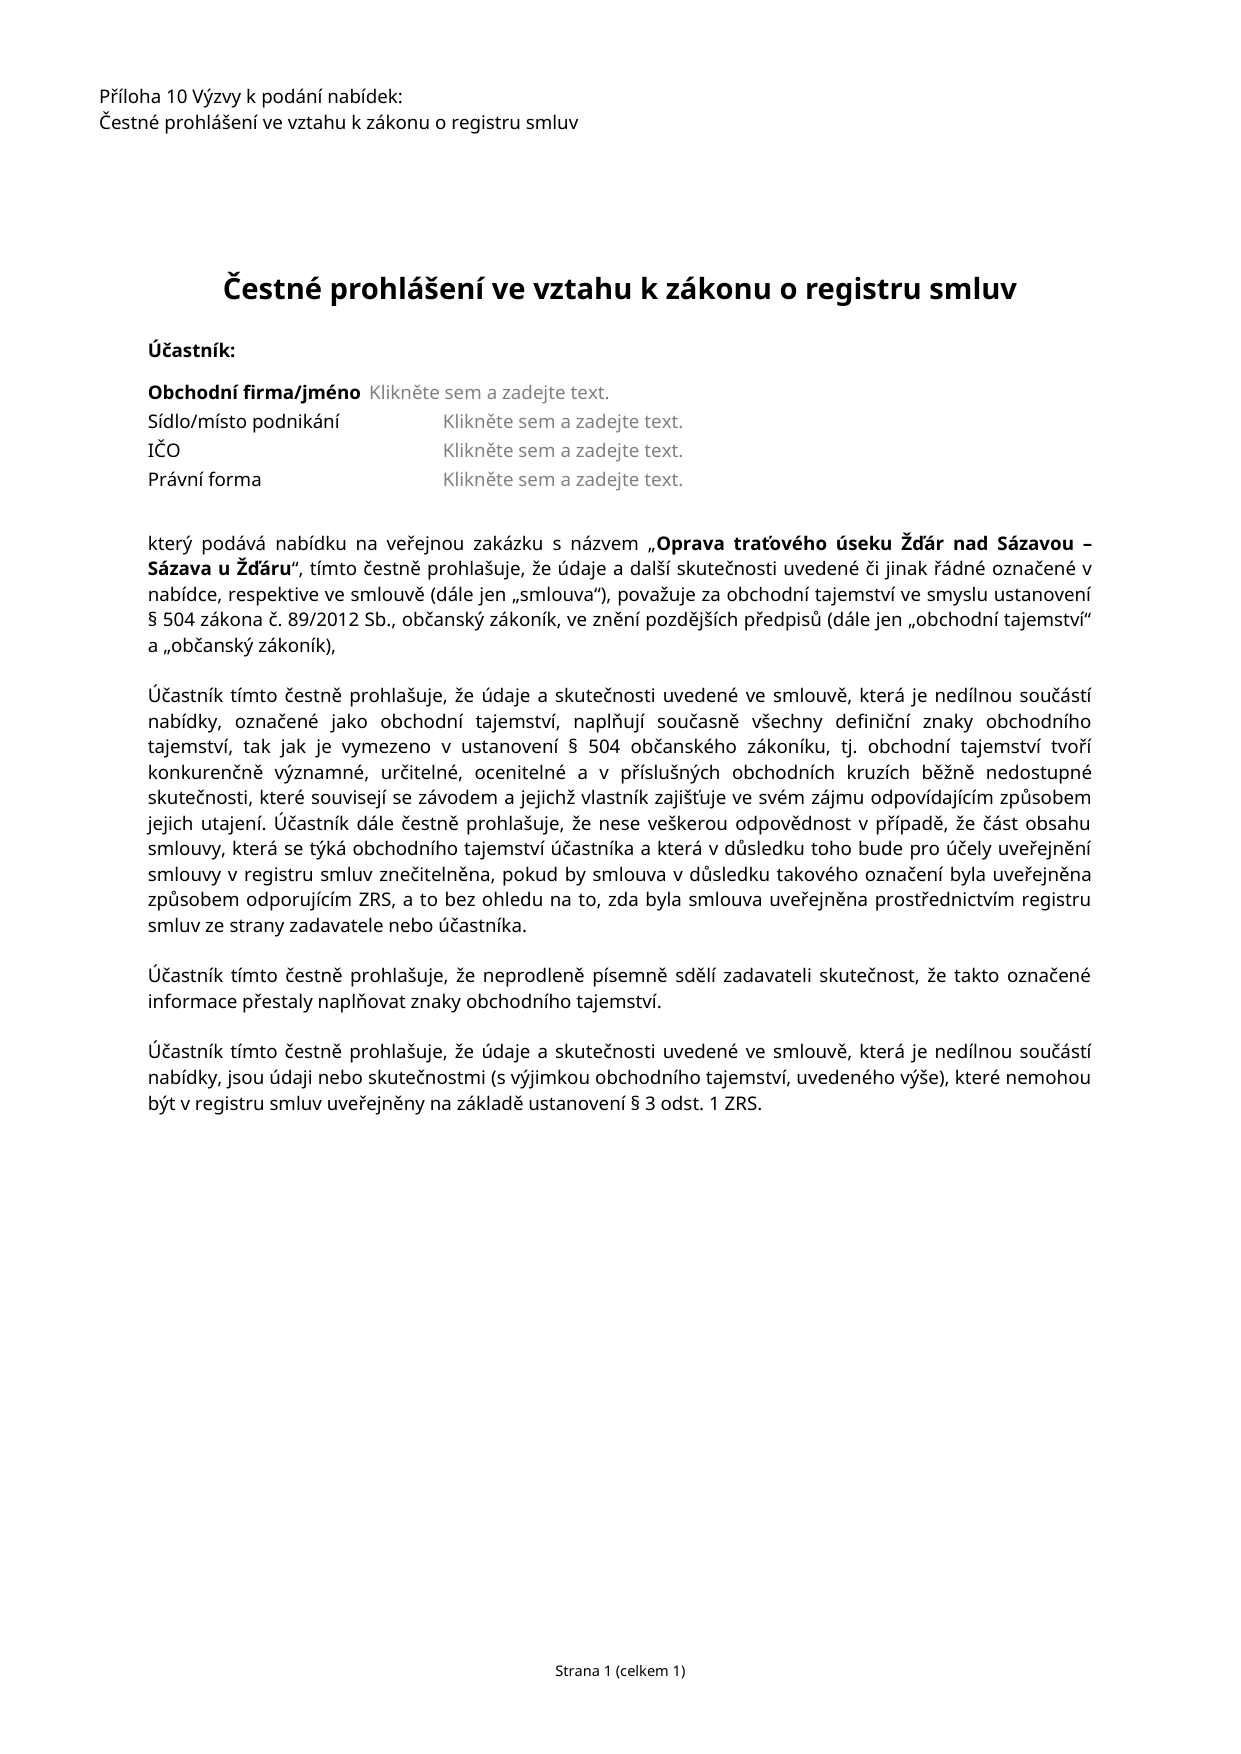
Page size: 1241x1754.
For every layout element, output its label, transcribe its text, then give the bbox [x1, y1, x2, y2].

text Účastník tímto čestně prohlašuje, že neprodleně písemně sdělí zadavateli skutečnost, že takto označené informace přestaly naplňovat znaky obchodního tajemství. [148, 963, 1093, 1014]
text Sídlo/místo podnikání [148, 405, 1093, 434]
text který podává nabídku na veřejnou zakázku s názvem „Oprava traťového úseku Žďár nad Sázavou – Sázava u Žďáru“, tímto čestně prohlašuje, že údaje a další skutečnosti uvedené či jinak řádné označené v nabídce, respektive ve smlouvě (dále jen „smlouva“), považuje za obchodní tajemství ve smyslu ustanovení § 504 zákona č. 89/2012 Sb., občanský zákoník, ve znění pozdějších předpisů (dále jen „obchodní tajemství“ a „občanský zákoník), [148, 530, 1093, 658]
text Účastník tímto čestně prohlašuje, že údaje a skutečnosti uvedené ve smlouvě, která je nedílnou součástí nabídky, označené jako obchodní tajemství, naplňují současně všechny definiční znaky obchodního tajemství, tak jak je vymezeno v ustanovení § 504 občanského zákoníku, tj. obchodní tajemství tvoří konkurenčně významné, určitelné, ocenitelné a v příslušných obchodních kruzích běžně nedostupné skutečnosti, které souvisejí se závodem a jejichž vlastník zajišťuje ve svém zájmu odpovídajícím způsobem jejich utajení. Účastník dále čestně prohlašuje, že nese veškerou odpovědnost v případě, že část obsahu smlouvy, která se týká obchodního tajemství účastníka a která v důsledku toho bude pro účely uveřejnění smlouvy v registru smluv znečitelněna, pokud by smlouva v důsledku takového označení byla uveřejněna způsobem odporujícím ZRS, a to bez ohledu na to, zda byla smlouva uveřejněna prostřednictvím registru smluv ze strany zadavatele nebo účastníka. [148, 683, 1093, 938]
text Účastník tímto čestně prohlašuje, že údaje a skutečnosti uvedené ve smlouvě, která je nedílnou součástí nabídky, jsou údaji nebo skutečnostmi (s výjimkou obchodního tajemství, uvedeného výše), které nemohou být v registru smluv uveřejněny na základě ustanovení § 3 odst. 1 ZRS. [148, 1039, 1093, 1115]
text IČO [148, 434, 1093, 463]
text Obchodní firma/jméno [148, 376, 1093, 405]
text Právní forma [148, 463, 1093, 492]
text Účastník: [148, 333, 1093, 364]
title Čestné prohlášení ve vztahu k zákonu o registru smluv [148, 268, 1093, 308]
